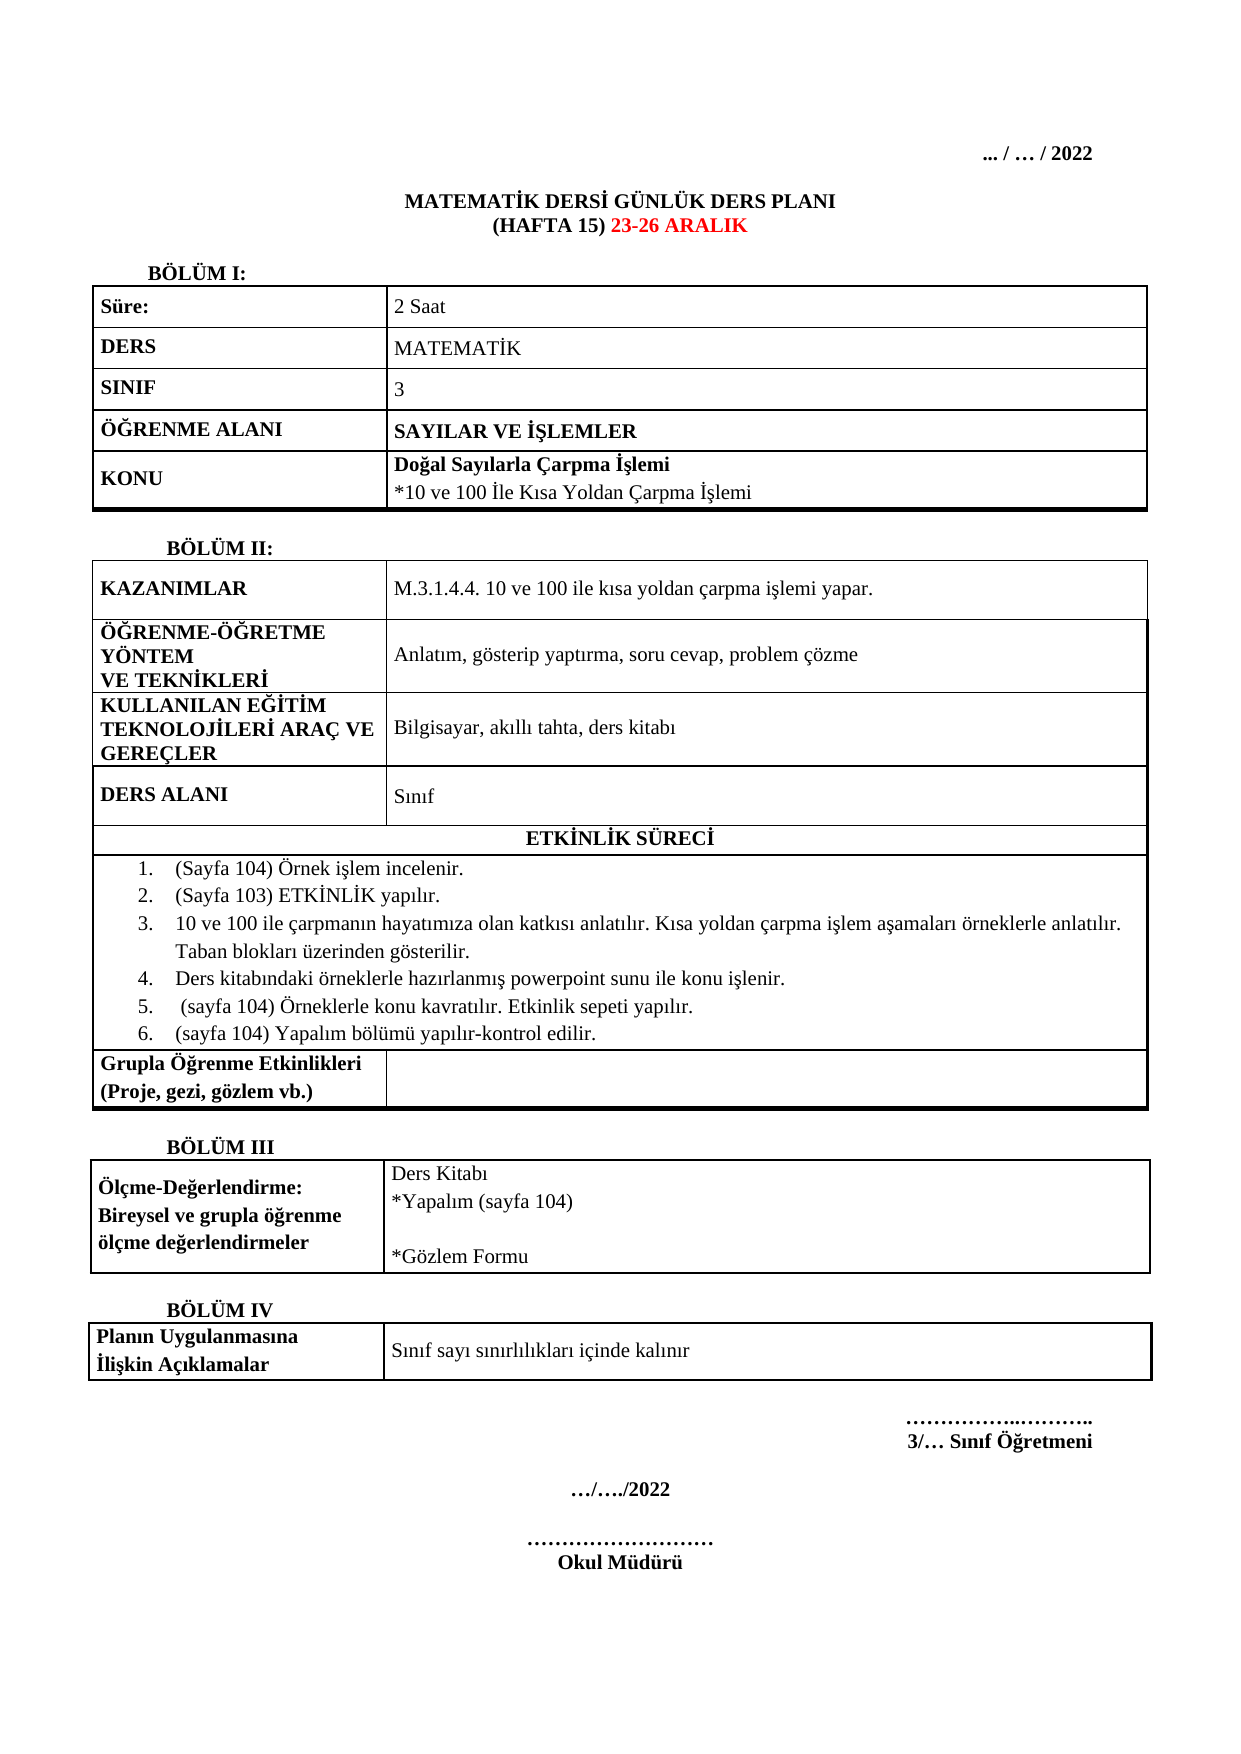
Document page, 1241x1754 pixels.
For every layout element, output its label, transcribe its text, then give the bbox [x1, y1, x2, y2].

table_header Sınıf sayı sınırlılıkları içinde kalınır [385, 1324, 1150, 1379]
text BÖLÜM I: [148, 261, 1093, 285]
table_cell ETKİNLİK SÜRECİ [94, 826, 1146, 854]
subtitle BÖLÜM IV [148, 1298, 1093, 1322]
table_header 2 Saat [388, 287, 1146, 326]
table_cell SAYILAR VE İŞLEMLER [388, 411, 1146, 450]
table_cell DERS ALANI [94, 767, 386, 824]
table_cell Sınıf [387, 767, 1146, 824]
table_cell [387, 1051, 1146, 1106]
text ……………………… [148, 1526, 1093, 1549]
text …/…./2022 [148, 1477, 1093, 1501]
table_cell 3 [388, 369, 1146, 409]
table_cell ÖĞRENME-ÖĞRETME YÖNTEM VE TEKNİKLERİ [93, 620, 386, 692]
text ... / … / 2022 [148, 141, 1093, 165]
table_cell Anlatım, gösterip yaptırma, soru cevap, problem çözme [387, 620, 1146, 692]
table_header M.3.1.4.4. 10 ve 100 ile kısa yoldan çarpma işlemi yapar. [387, 561, 1147, 618]
table_cell Doğal Sayılarla Çarpma İşlemi *10 ve 100 İle Kısa Yoldan Çarpma İşlemi [388, 452, 1146, 507]
text 3/… Sınıf Öğretmeni [148, 1429, 1093, 1453]
text Okul Müdürü [148, 1549, 1093, 1574]
table_header Ölçme-Değerlendirme: Bireysel ve grupla öğrenme ölçme değerlendirmeler [92, 1161, 383, 1272]
table_cell Bilgisayar, akıllı tahta, ders kitabı [387, 693, 1146, 765]
table_cell Grupla Öğrenme Etkinlikleri (Proje, gezi, gözlem vb.) [94, 1051, 386, 1106]
table_cell KULLANILAN EĞİTİM TEKNOLOJİLERİ ARAÇ VE GEREÇLER [93, 693, 386, 765]
table_cell (Sayfa 104) Örnek işlem incelenir. (Sayfa 103) ETKİNLİK yapılır. 10 ve 100 ile çarpmanın hayatımıza olan katkısı anlatılır. Kısa yoldan çarpma işlem aşamaları örneklerle anlatılır. Taban blokları üzerinden gösterilir. Ders kitabındaki örneklerle hazırlanmış powerpoint sunu ile konu işlenir. (sayfa 104) Örneklerle konu kavratılır. Etkinlik sepeti yapılır. (sayfa 104) Yapalım bölümü yapılır-kontrol edilir. [94, 856, 1146, 1049]
table_cell ÖĞRENME ALANI [94, 411, 386, 450]
text MATEMATİK DERSİ GÜNLÜK DERS PLANI [148, 189, 1093, 213]
text ……………..……….. [148, 1405, 1093, 1429]
subtitle BÖLÜM III [148, 1135, 1093, 1159]
table_header Ders Kitabı *Yapalım (sayfa 104) *Gözlem Formu [385, 1161, 1149, 1272]
table_header KAZANIMLAR [93, 561, 386, 618]
text (HAFTA 15) 23-26 ARALIK [148, 213, 1093, 237]
table_cell DERS [94, 328, 386, 368]
text BÖLÜM II: [148, 536, 1093, 560]
table_cell KONU [94, 452, 386, 507]
table_cell SINIF [94, 369, 386, 409]
table_header Süre: [94, 287, 386, 326]
table_cell MATEMATİK [388, 328, 1146, 368]
table_header Planın Uygulanmasına İlişkin Açıklamalar [90, 1324, 383, 1379]
